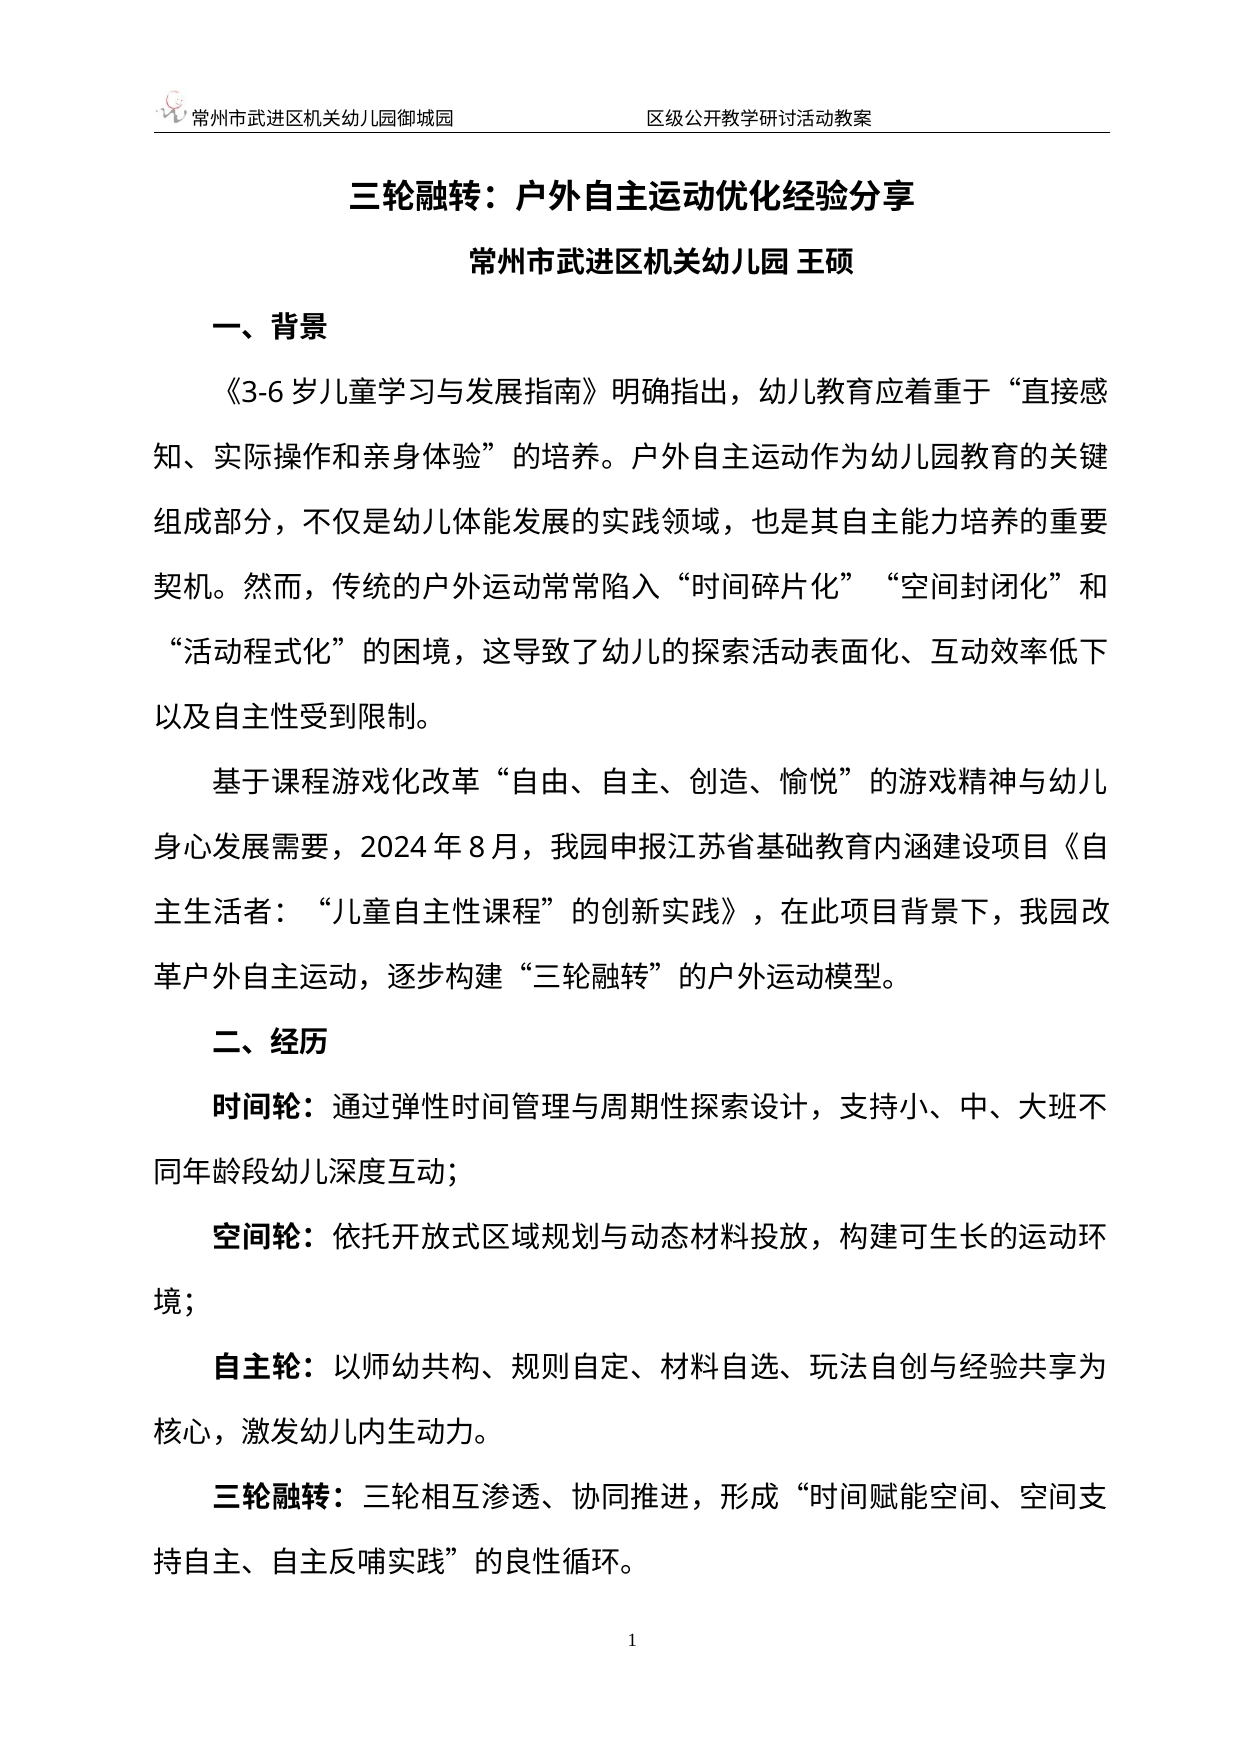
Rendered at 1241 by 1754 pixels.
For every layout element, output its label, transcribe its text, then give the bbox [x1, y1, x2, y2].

picture [153, 88, 191, 125]
text 《3-6岁儿童学习与发展指南》明确指出，幼儿教育应着重于“直接感知、实际操作和亲身体验”的培养。户外自主运动作为幼儿园教育的关键组成部分，不仅是幼儿体能发展的实践领域，也是其自主能力培养的重要契机。然而，传统的户外运动常常陷入“时间碎片化”“空间封闭化”和“活动程式化”的困境，这导致了幼儿的探索活动表面化、互动效率低下以及自主性受到限制。 [153, 357, 1110, 747]
text 二、经历 [153, 1007, 1110, 1072]
text 常州市武进区机关幼儿园 王硕 [153, 227, 1110, 292]
text 三轮融转：三轮相互渗透、协同推进，形成“时间赋能空间、空间支持自主、自主反哺实践”的良性循环。 [153, 1462, 1110, 1592]
text 自主轮：以师幼共构、规则自定、材料自选、玩法自创与经验共享为核心，激发幼儿内生动力。 [153, 1332, 1110, 1462]
text 一、背景 [153, 292, 1110, 357]
text 基于课程游戏化改革“自由、自主、创造、愉悦”的游戏精神与幼儿身心发展需要，2024年8月，我园申报江苏省基础教育内涵建设项目《自主生活者：“儿童自主性课程”的创新实践》，在此项目背景下，我园改革户外自主运动，逐步构建“三轮融转”的户外运动模型。 [153, 747, 1110, 1007]
text 三轮融转：户外自主运动优化经验分享 [153, 162, 1110, 227]
text 时间轮：通过弹性时间管理与周期性探索设计，支持小、中、大班不同年龄段幼儿深度互动； [153, 1072, 1110, 1202]
text 空间轮：依托开放式区域规划与动态材料投放，构建可生长的运动环境； [153, 1202, 1110, 1332]
